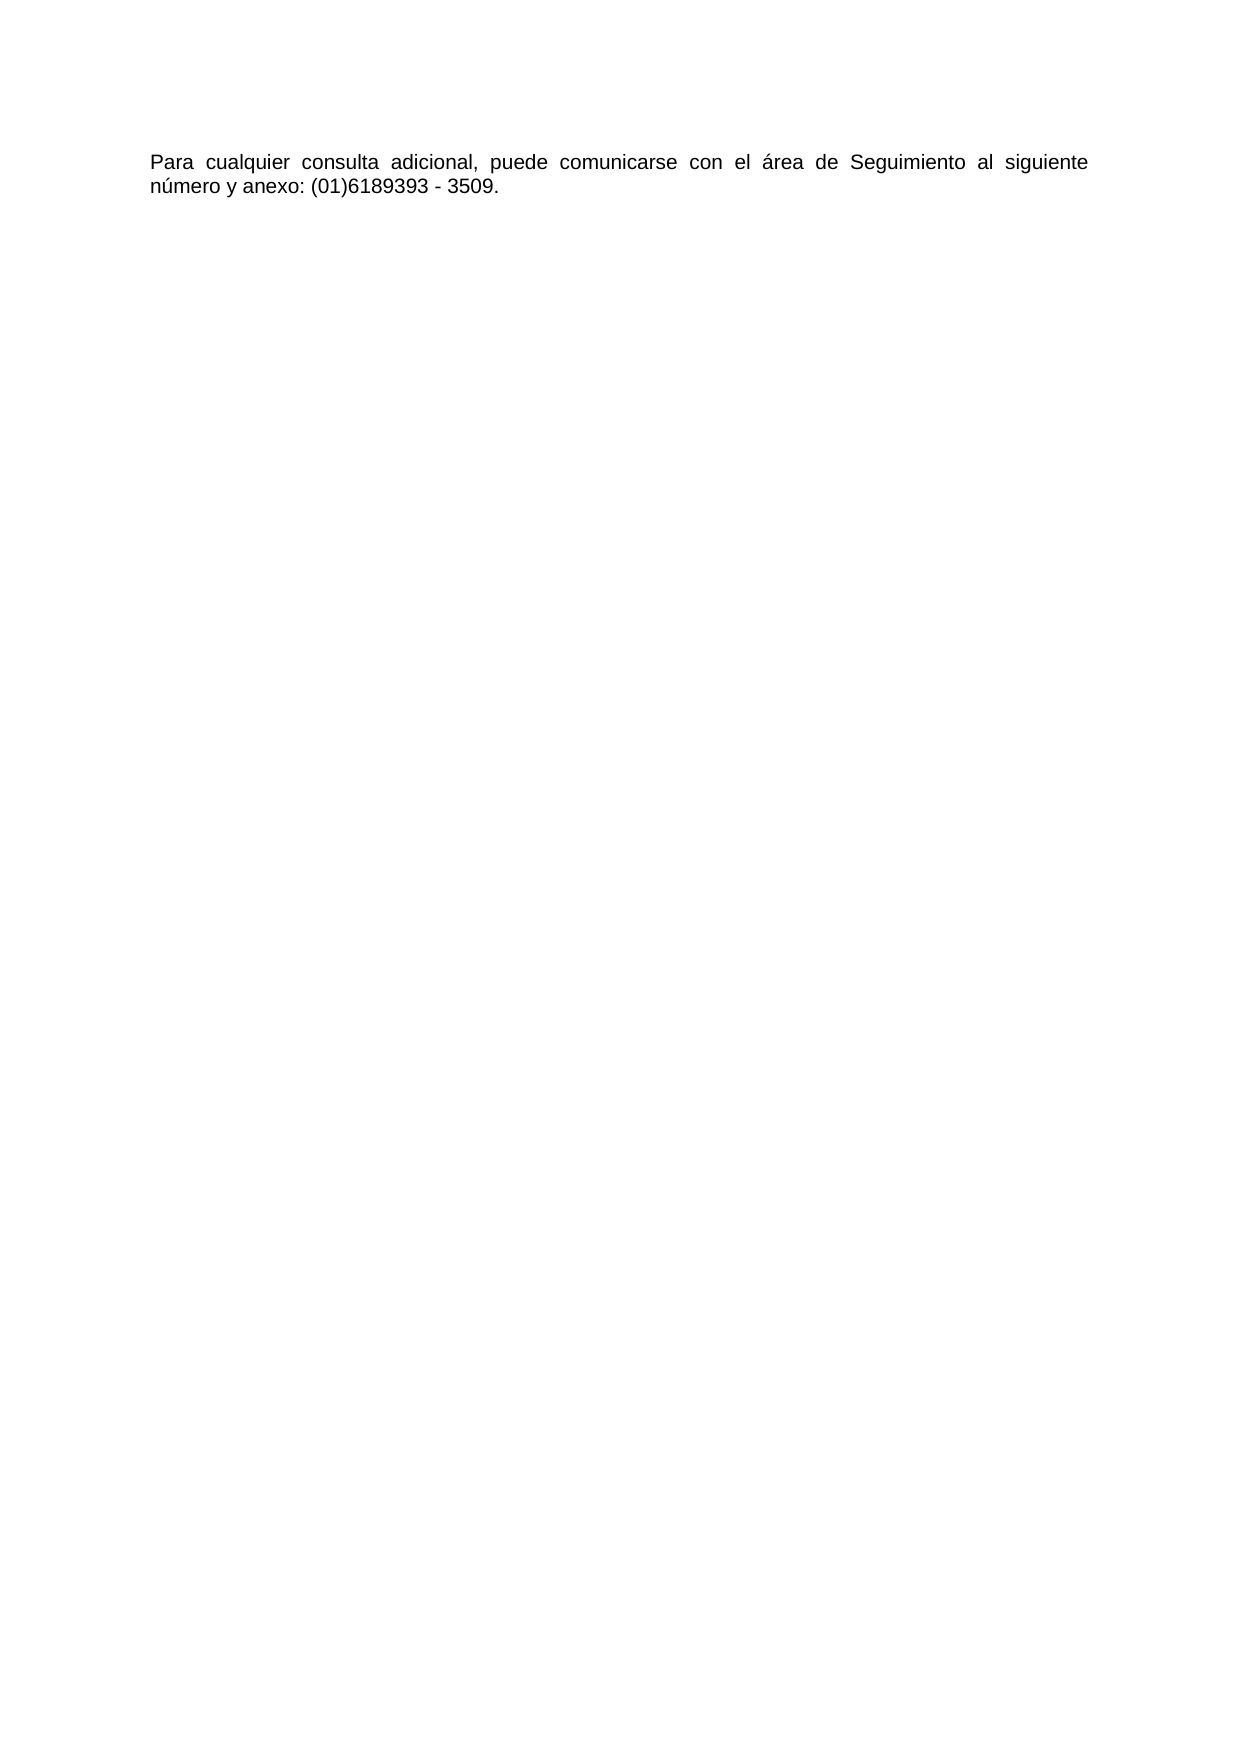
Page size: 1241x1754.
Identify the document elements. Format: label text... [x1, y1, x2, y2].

text Para cualquier consulta adicional, puede comunicarse con el área de Seguimiento al siguiente número y anexo: (01)6189393 - 3509. [150, 150, 1090, 198]
